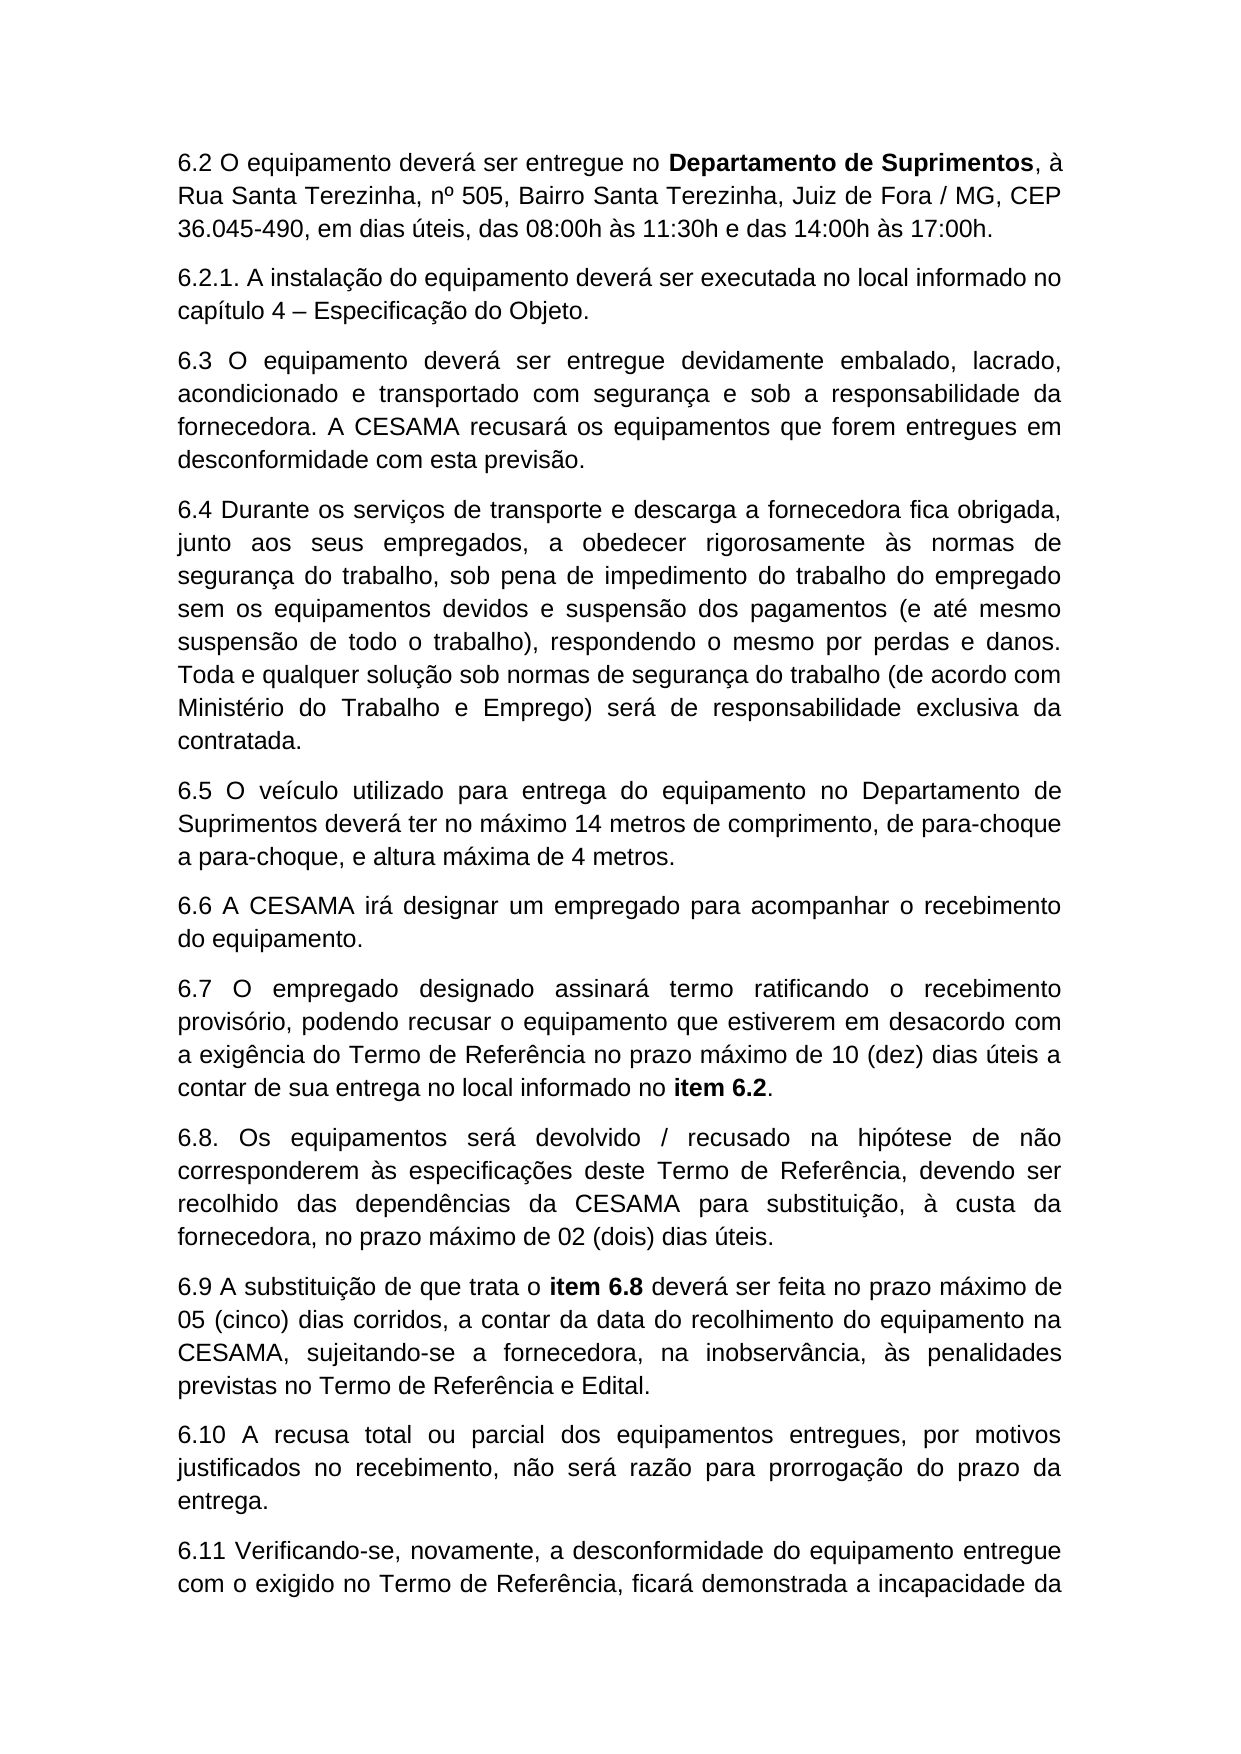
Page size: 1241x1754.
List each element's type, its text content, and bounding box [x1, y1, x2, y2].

text 6.2 O equipamento deverá ser entregue no Departamento de Suprimentos, à Rua Santa Terezinha, nº 505, Bairro Santa Terezinha, Juiz de Fora / MG, CEP 36.045-490, em dias úteis, das 08:00h às 11:30h e das 14:00h às 17:00h. [177, 148, 1063, 242]
text 6.6 A CESAMA irá designar um empregado para acompanhar o recebimento do equipamento. [177, 891, 1063, 953]
text 6.9 A substituição de que trata o item 6.8 deverá ser feita no prazo máximo de 05 (cinco) dias corridos, a contar da data do recolhimento do equipamento na CESAMA, sujeitando-se a fornecedora, na inobservância, às penalidades previstas no Termo de Referência e Edital. [177, 1272, 1063, 1399]
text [177, 1536, 1063, 1598]
text 6.4 Durante os serviços de transporte e descarga a fornecedora fica obrigada, junto aos seus empregados, a obedecer rigorosamente às normas de segurança do trabalho, sob pena de impedimento do trabalho do empregado sem os equipamentos devidos e suspensão dos pagamentos (e até mesmo suspensão de todo o trabalho), respondendo o mesmo por perdas e danos. Toda e qualquer solução sob normas de segurança do trabalho (de acordo com Ministério do Trabalho e Emprego) será de responsabilidade exclusiva da contratada. [177, 495, 1063, 755]
text 6.5 O veículo utilizado para entrega do equipamento no Departamento de Suprimentos deverá ter no máximo 14 metros de comprimento, de para-choque a para-choque, e altura máxima de 4 metros. [177, 776, 1063, 870]
text 6.10 A recusa total ou parcial dos equipamentos entregues, por motivos justificados no recebimento, não será razão para prorrogação do prazo da entrega. [177, 1420, 1063, 1515]
text 6.7 O empregado designado assinará termo ratificando o recebimento provisório, podendo recusar o equipamento que estiverem em desacordo com a exigência do Termo de Referência no prazo máximo de 10 (dez) dias úteis a contar de sua entrega no local informado no item 6.2. [177, 974, 1063, 1102]
text 6.8. Os equipamentos será devolvido / recusado na hipótese de não corresponderem às especificações deste Termo de Referência, devendo ser recolhido das dependências da CESAMA para substituição, à custa da fornecedora, no prazo máximo de 02 (dois) dias úteis. [177, 1123, 1063, 1251]
text 6.3 O equipamento deverá ser entregue devidamente embalado, lacrado, acondicionado e transportado com segurança e sob a responsabilidade da fornecedora. A CESAMA recusará os equipamentos que forem entregues em desconformidade com esta previsão. [177, 346, 1063, 474]
text 6.2.1. A instalação do equipamento deverá ser executada no local informado no capítulo 4 – Especificação do Objeto. [177, 263, 1063, 325]
